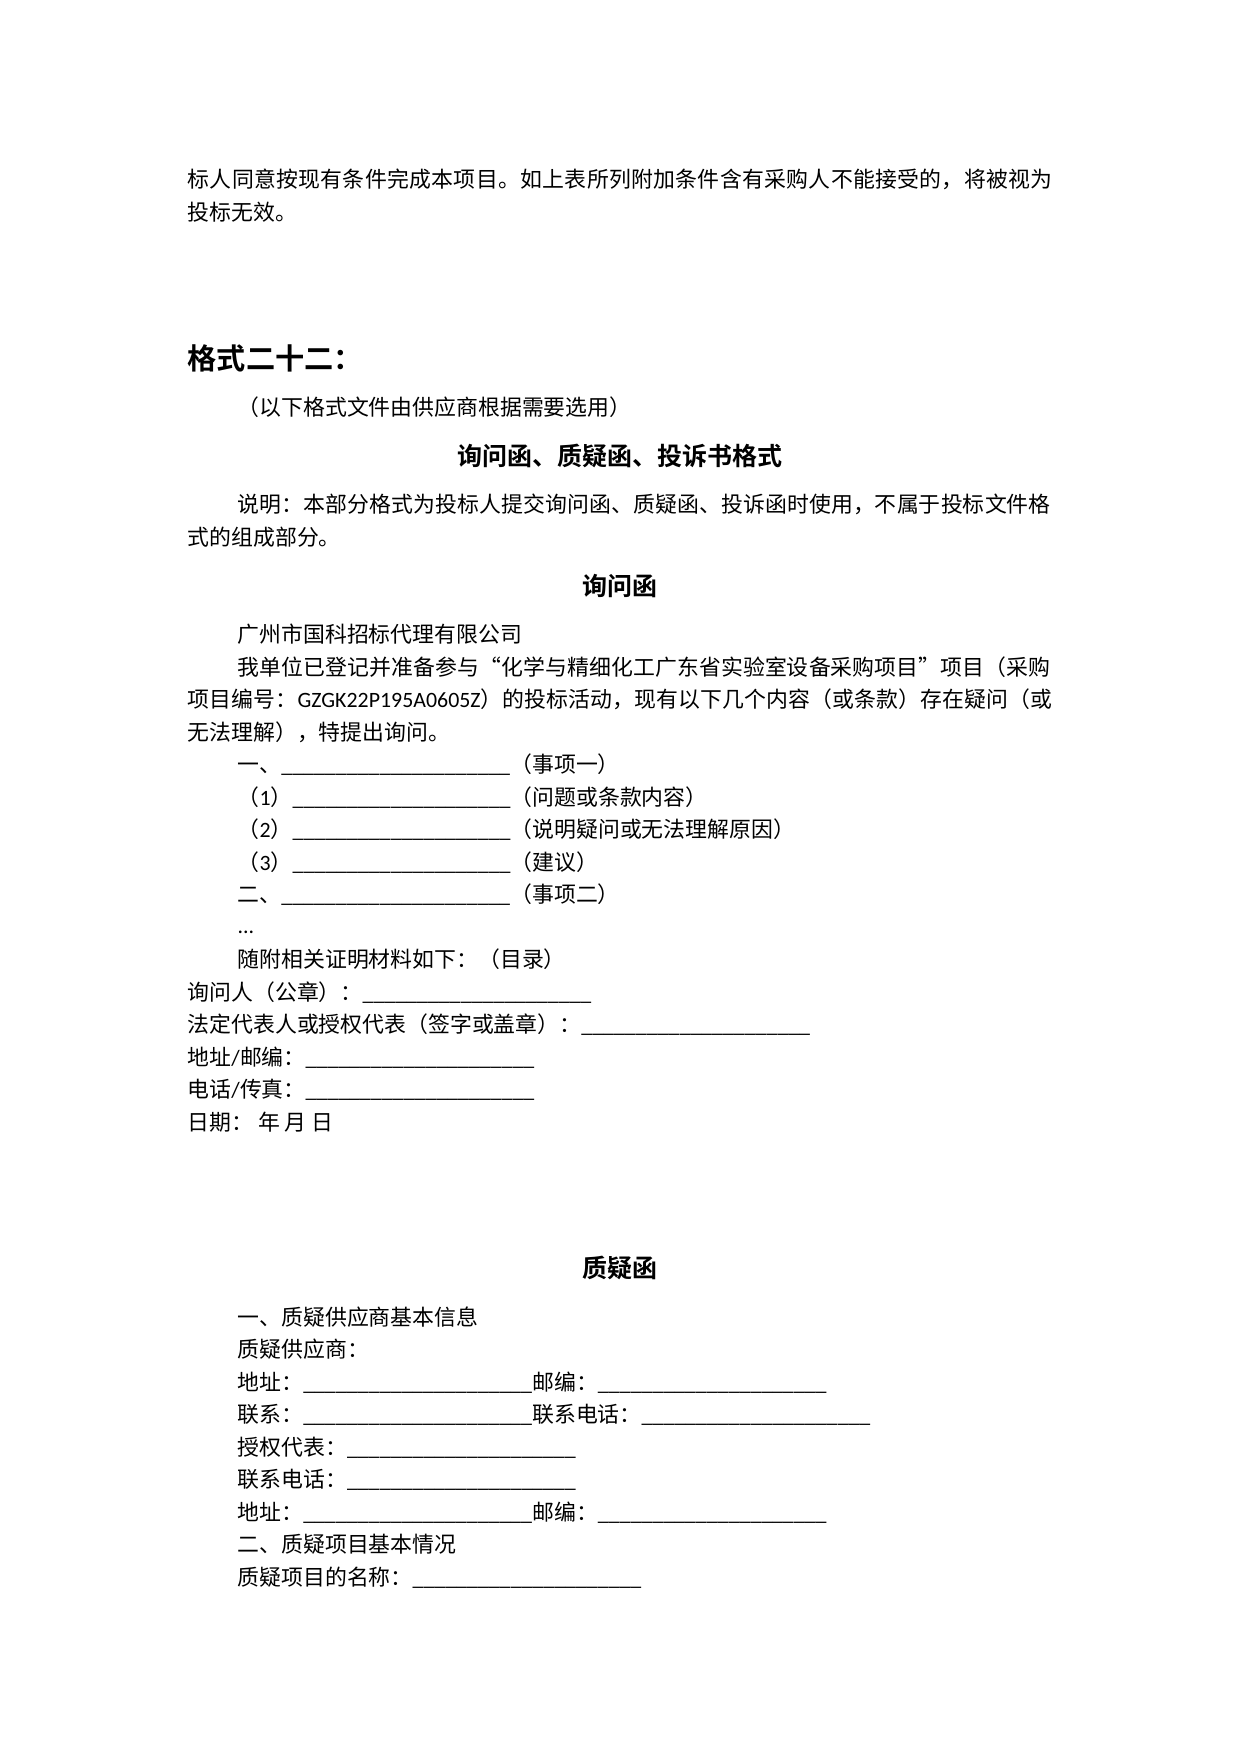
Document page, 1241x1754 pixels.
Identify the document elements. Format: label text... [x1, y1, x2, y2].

text 日期： 年 月 日 [187, 1104, 1053, 1137]
text ... [187, 909, 1053, 942]
text 一、质疑供应商基本信息 [187, 1299, 1053, 1332]
text 电话/传真：_____________________ [187, 1072, 1053, 1104]
text 一、_____________________（事项一） [187, 747, 1053, 779]
text 联系电话：_____________________ [187, 1462, 1053, 1494]
text 随附相关证明材料如下：（目录） [187, 942, 1053, 974]
text 询问函 [187, 552, 1053, 617]
text 格式二十二： [187, 324, 1053, 389]
text 广州市国科招标代理有限公司 [187, 617, 1053, 649]
text 询问人（公章）：_____________________ [187, 974, 1053, 1007]
text 授权代表：_____________________ [187, 1429, 1053, 1462]
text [187, 162, 1053, 227]
text 质疑项目的名称：_____________________ [187, 1559, 1053, 1592]
text 质疑供应商： [187, 1332, 1053, 1364]
text 二、质疑项目基本情况 [187, 1527, 1053, 1559]
text 质疑函 [187, 1234, 1053, 1299]
text （以下格式文件由供应商根据需要选用） [187, 389, 1053, 422]
text 地址/邮编：_____________________ [187, 1039, 1053, 1072]
text 联系：_____________________联系电话：_____________________ [187, 1397, 1053, 1429]
text 我单位已登记并准备参与“化学与精细化工广东省实验室设备采购项目”项目（采购项目编号：GZGK22P195A0605Z）的投标活动，现有以下几个内容（或条款）存在疑问（或无法理解），特提出询问。 [187, 649, 1053, 747]
text 说明：本部分格式为投标人提交询问函、质疑函、投诉函时使用，不属于投标文件格式的组成部分。 [187, 487, 1053, 552]
text （1）____________________（问题或条款内容） [187, 779, 1053, 812]
text 询问函、质疑函、投诉书格式 [187, 422, 1053, 487]
text 法定代表人或授权代表（签字或盖章）：_____________________ [187, 1007, 1053, 1039]
text 二、_____________________（事项二） [187, 877, 1053, 909]
text 地址：_____________________邮编：_____________________ [187, 1494, 1053, 1527]
text （3）____________________（建议） [187, 844, 1053, 877]
text （2）____________________（说明疑问或无法理解原因） [187, 812, 1053, 844]
text 地址：_____________________邮编：_____________________ [187, 1364, 1053, 1397]
